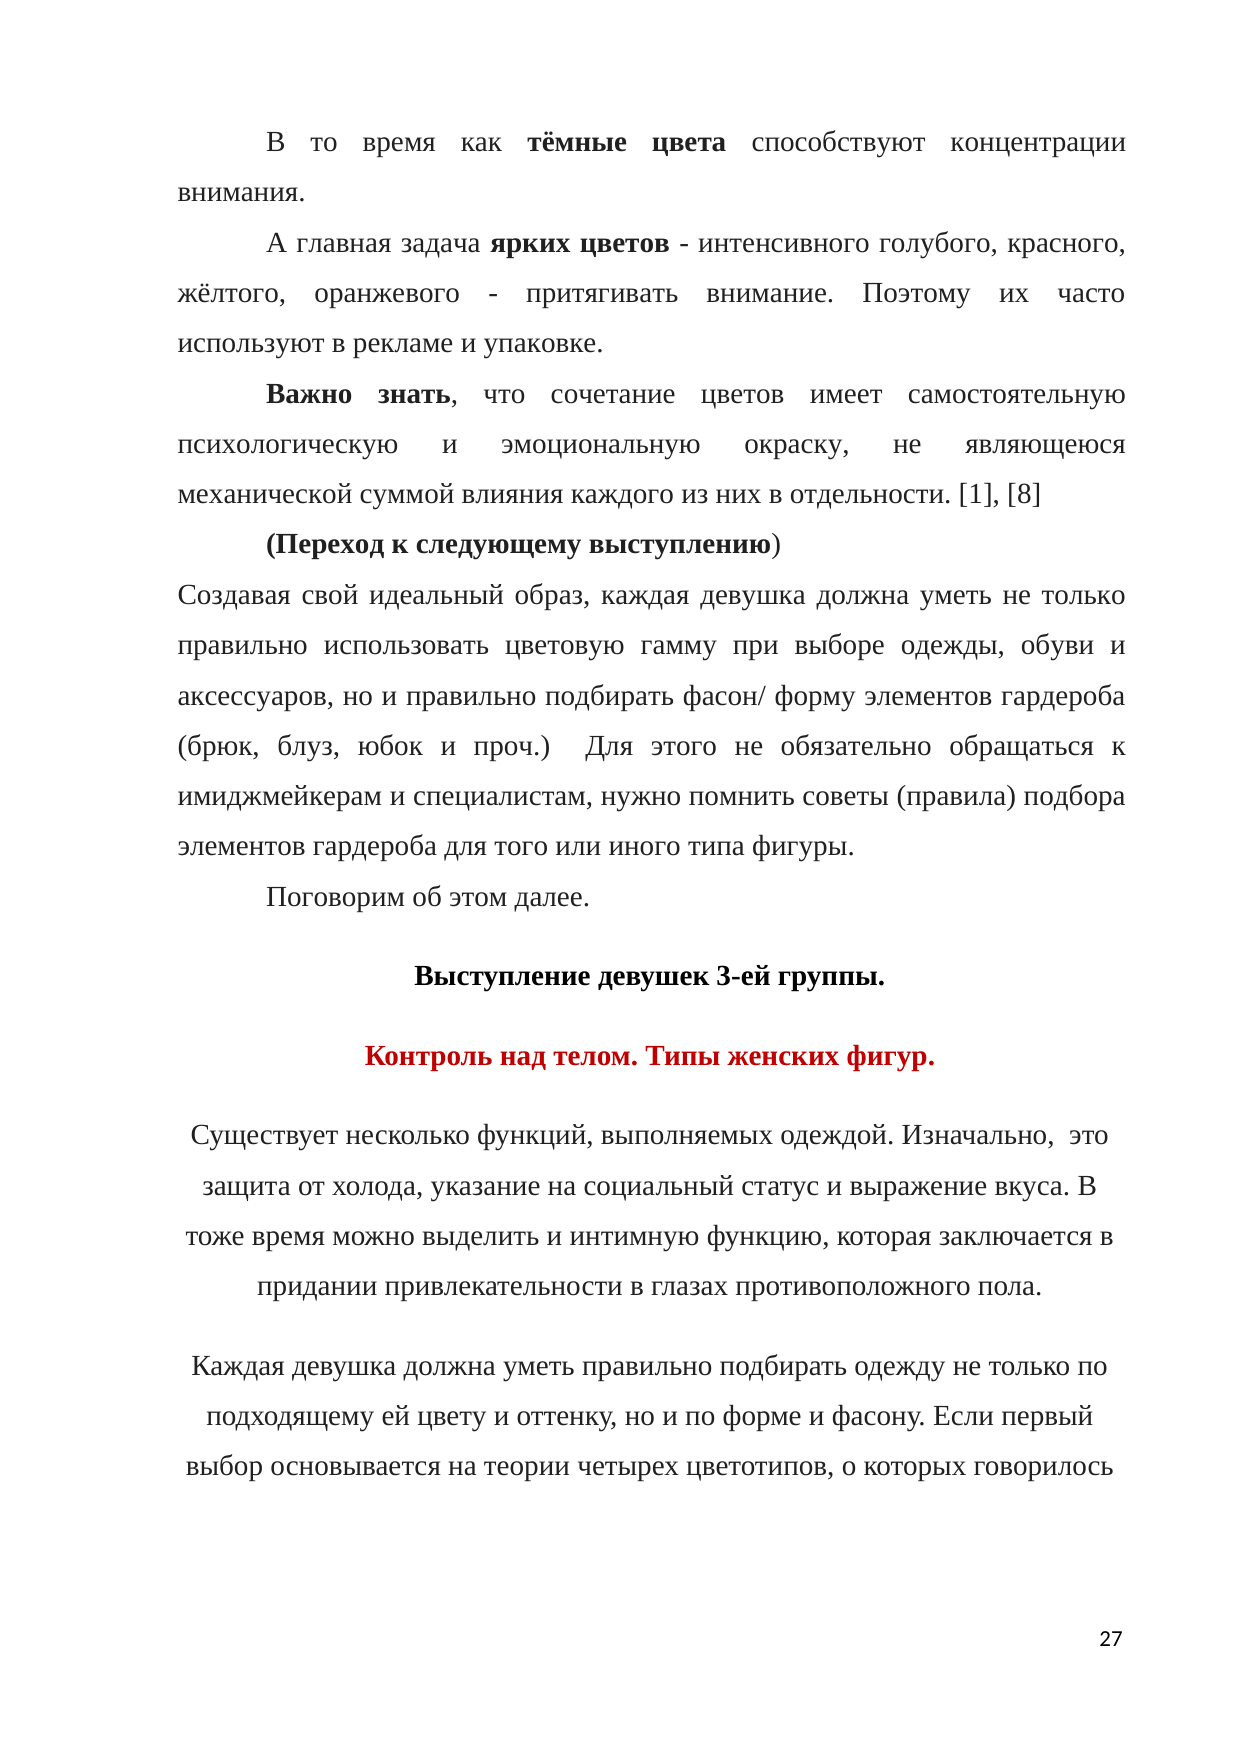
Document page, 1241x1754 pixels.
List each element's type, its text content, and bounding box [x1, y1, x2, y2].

text Поговорим об этом далее. [177, 879, 1126, 912]
text Создавая свой идеальный образ, каждая девушка должна уметь не только правильно использовать цветовую гамму при выборе одежды, обуви и аксессуаров, но и правильно подбирать фасон/ форму элементов гардероба (брюк, блуз, юбок и проч.) Для этого не обязательно обращаться к имиджмейкерам и специалистам, нужно помнить советы (правила) подбора элементов гардероба для того или иного типа фигуры. [177, 577, 1126, 862]
text (Переход к следующему выступлению) [177, 527, 1126, 560]
text В то время как тёмные цвета способствуют концентрации внимания. [177, 124, 1126, 208]
subtitle Контроль над телом. Типы женских фигур. [177, 1038, 1122, 1071]
text Важно знать, что сочетание цветов имеет самостоятельную психологическую и эмоциональную окраску, не являющеюся механической суммой влияния каждого из них в отдельности. [1], [8] [177, 376, 1126, 510]
text А главная задача ярких цветов - интенсивного голубого, красного, жёлтого, оранжевого - притягивать внимание. Поэтому их часто используют в рекламе и упаковке. [177, 225, 1126, 359]
subtitle Каждая девушка должна уметь правильно подбирать одежду не только по подходящему ей цвету и оттенку, но и по форме и фасону. Если первый выбор основывается на теории четырех цветотипов, о которых говорилось [177, 1348, 1122, 1482]
subtitle Существует несколько функций, выполняемых одеждой. Изначально, это защита от холода, указание на социальный статус и выражение вкуса. В тоже время можно выделить и интимную функцию, которая заключается в придании привлекательности в глазах противоположного пола. [177, 1117, 1122, 1302]
subtitle Выступление девушек 3-ей группы. [177, 958, 1122, 992]
